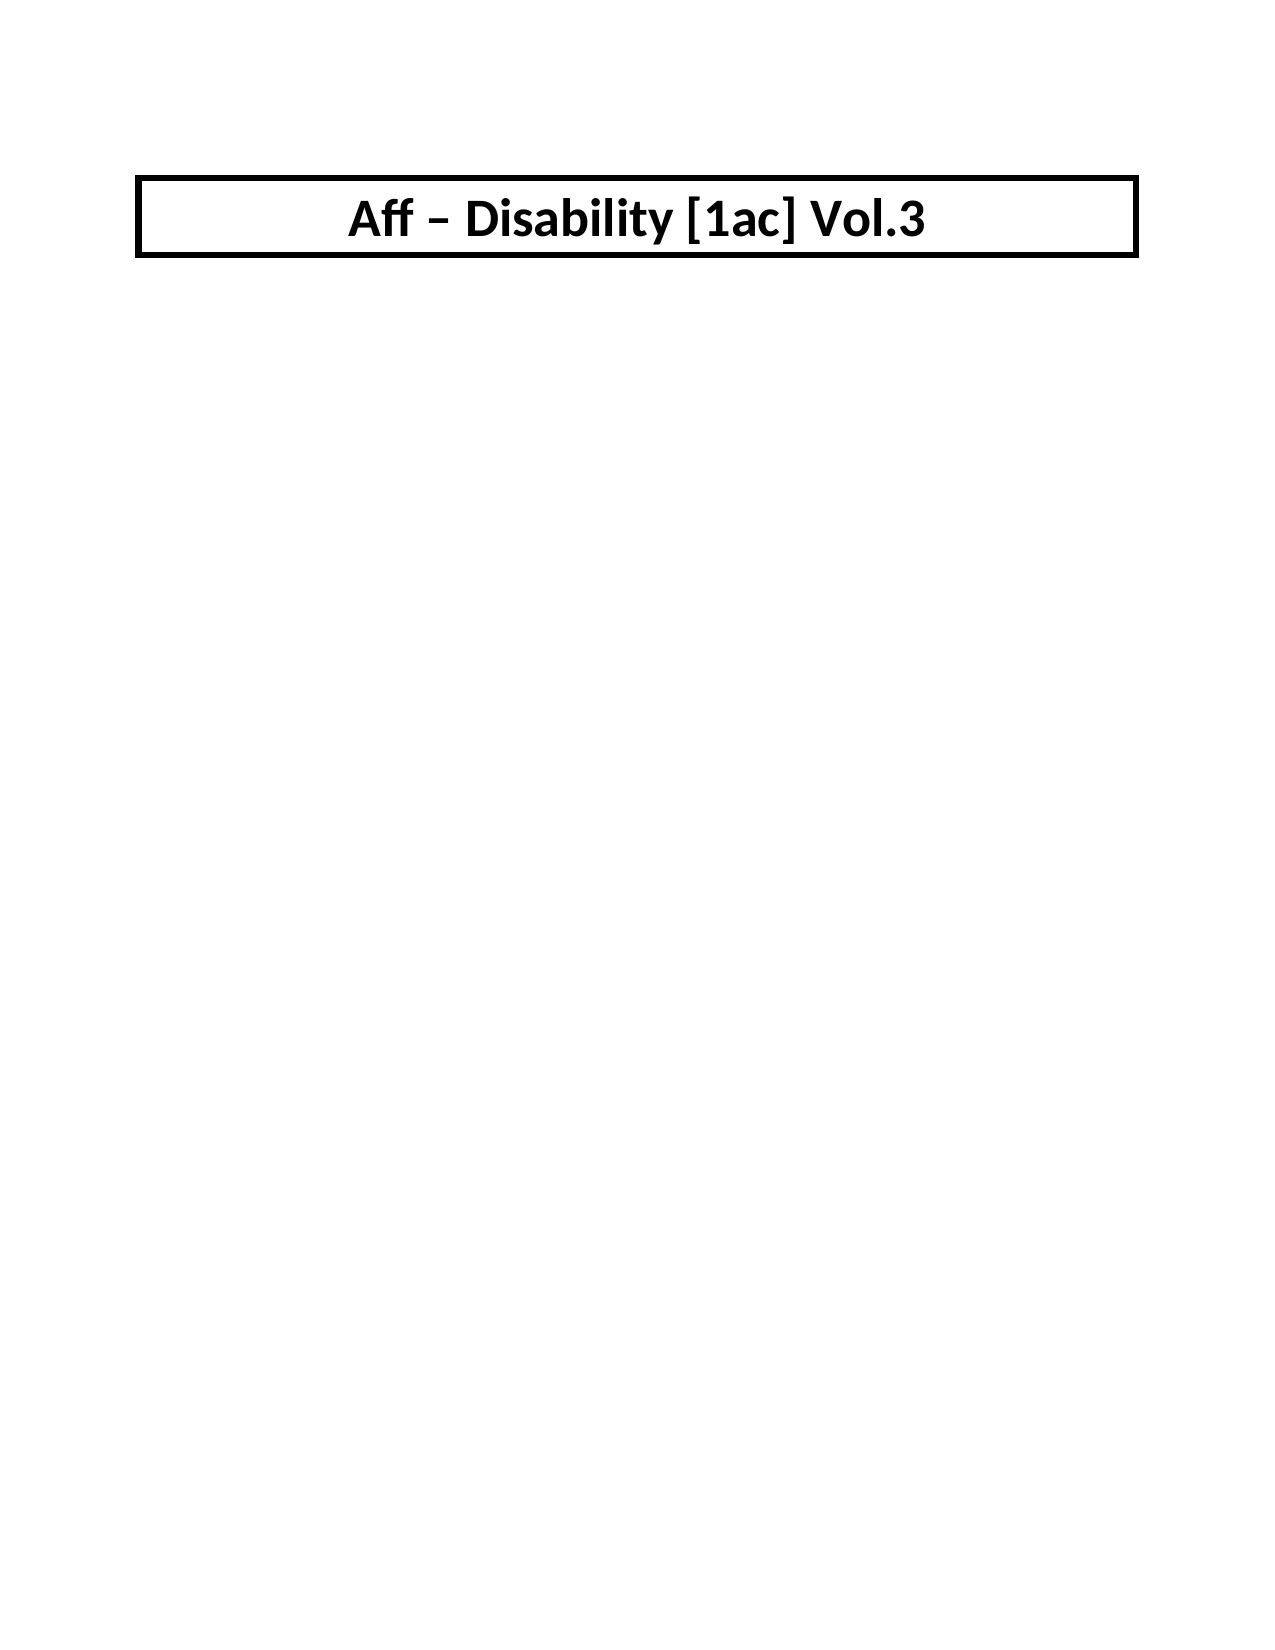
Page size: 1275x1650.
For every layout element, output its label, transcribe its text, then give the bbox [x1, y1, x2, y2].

subtitle Aff – Disability [1ac] Vol.3 [142, 181, 1133, 252]
